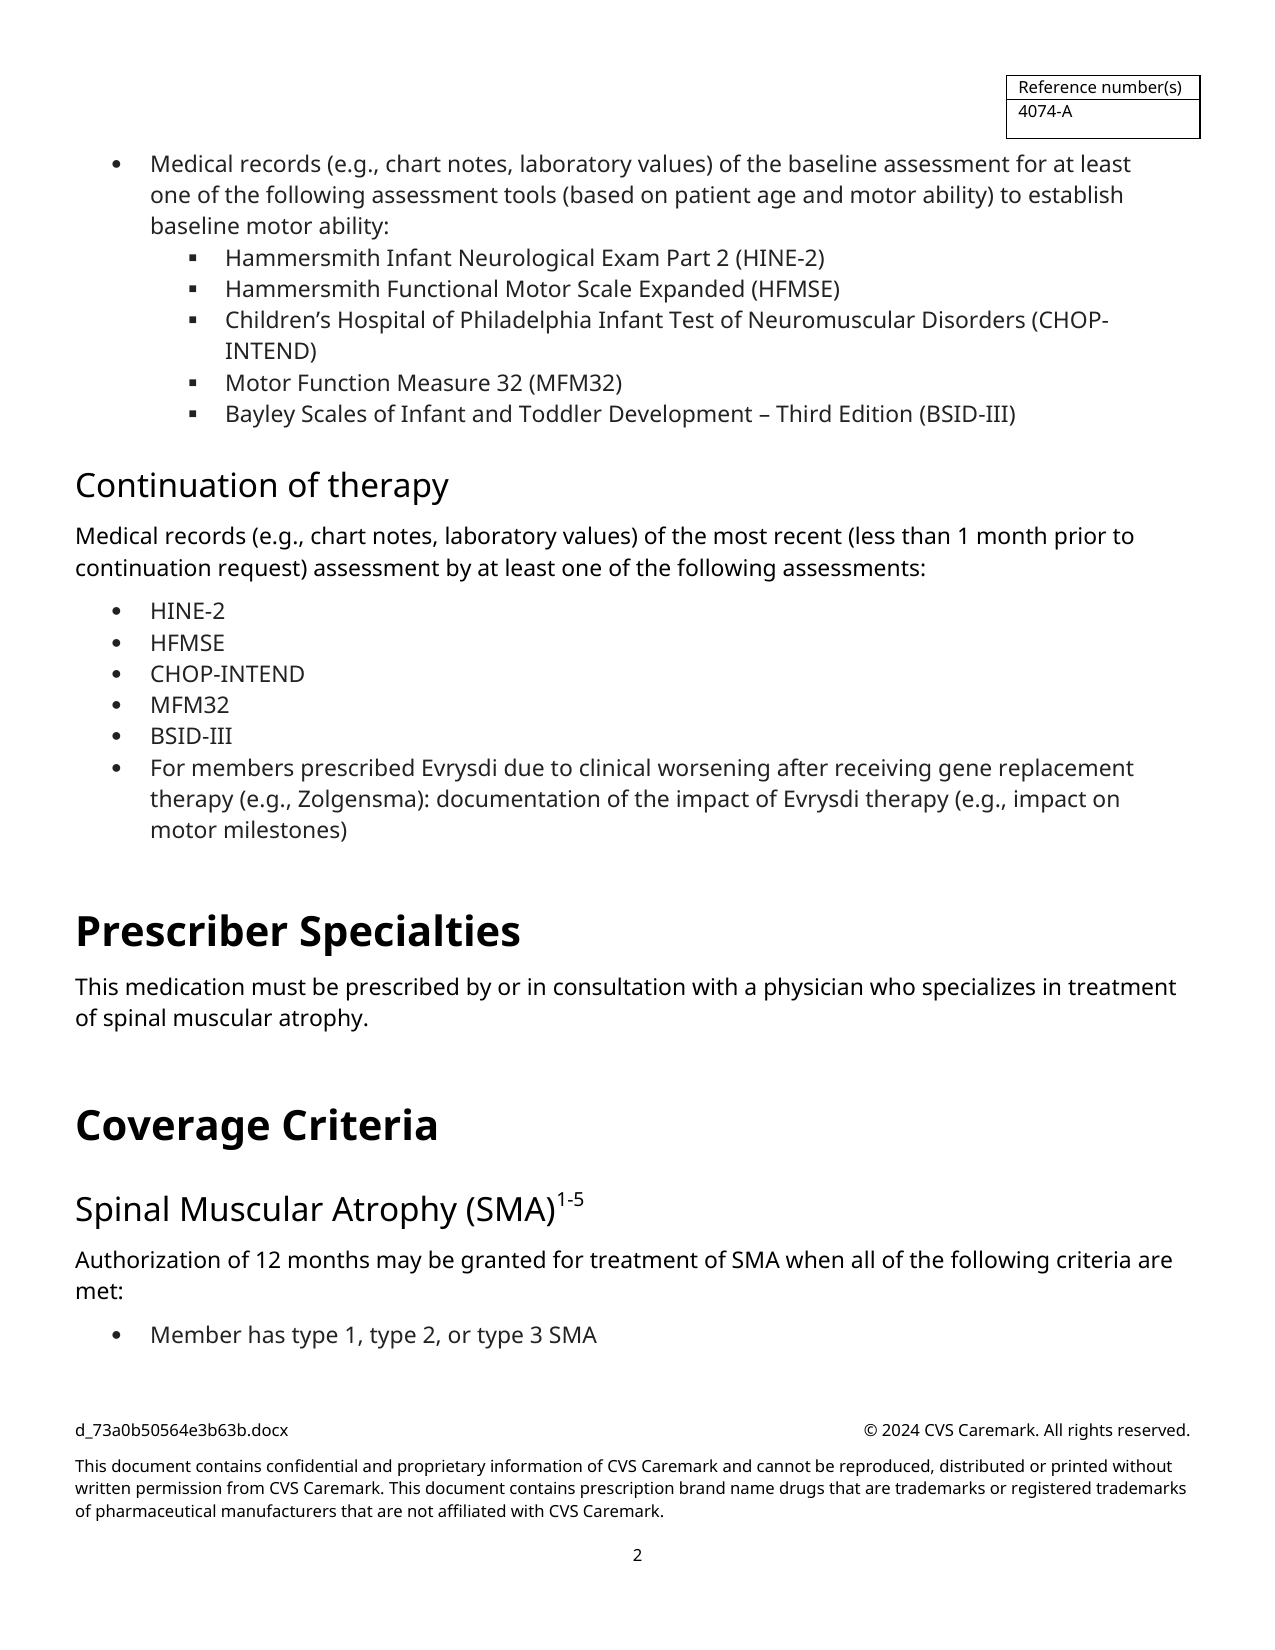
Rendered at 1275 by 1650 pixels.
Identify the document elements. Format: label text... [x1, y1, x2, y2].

list MFM32 [112, 689, 1161, 720]
subtitle Spinal Muscular Atrophy (SMA)1-5 [75, 1186, 1200, 1231]
list For members prescribed Evrysdi due to clinical worsening after receiving gene replacement therapy (e.g., Zolgensma): documentation of the impact of Evrysdi therapy (e.g., impact on motor milestones) [112, 751, 1161, 845]
subtitle Coverage Criteria [75, 1096, 1200, 1152]
list Member has type 1, type 2, or type 3 SMA [112, 1319, 1161, 1350]
list Bayley Scales of Infant and Toddler Development – Third Edition (BSID-III) [187, 398, 1161, 429]
list BSID-III [112, 720, 1161, 751]
text Authorization of 12 months may be granted for treatment of SMA when all of the following criteria are met: [75, 1244, 1200, 1306]
list Hammersmith Functional Motor Scale Expanded (HFMSE) [187, 273, 1161, 304]
subtitle Continuation of therapy [75, 462, 1200, 508]
text This medication must be prescribed by or in consultation with a physician who specializes in treatment of spinal muscular atrophy. [75, 971, 1200, 1033]
subtitle Prescriber Specialties [75, 901, 1200, 958]
list Hammersmith Infant Neurological Exam Part 2 (HINE-2) [187, 241, 1161, 273]
list CHOP-INTEND [112, 658, 1161, 689]
list Motor Function Measure 32 (MFM32) [187, 366, 1161, 398]
list HINE-2 [112, 595, 1161, 626]
list Medical records (e.g., chart notes, laboratory values) of the baseline assessment for at least one of the following assessment tools (based on patient age and motor ability) to establish baseline motor ability: [112, 148, 1161, 241]
list Children’s Hospital of Philadelphia Infant Test of Neuromuscular Disorders (CHOP-INTEND) [187, 304, 1161, 366]
list HFMSE [112, 626, 1161, 658]
text Medical records (e.g., chart notes, laboratory values) of the most recent (less than 1 month prior to continuation request) assessment by at least one of the following assessments: [75, 520, 1200, 583]
